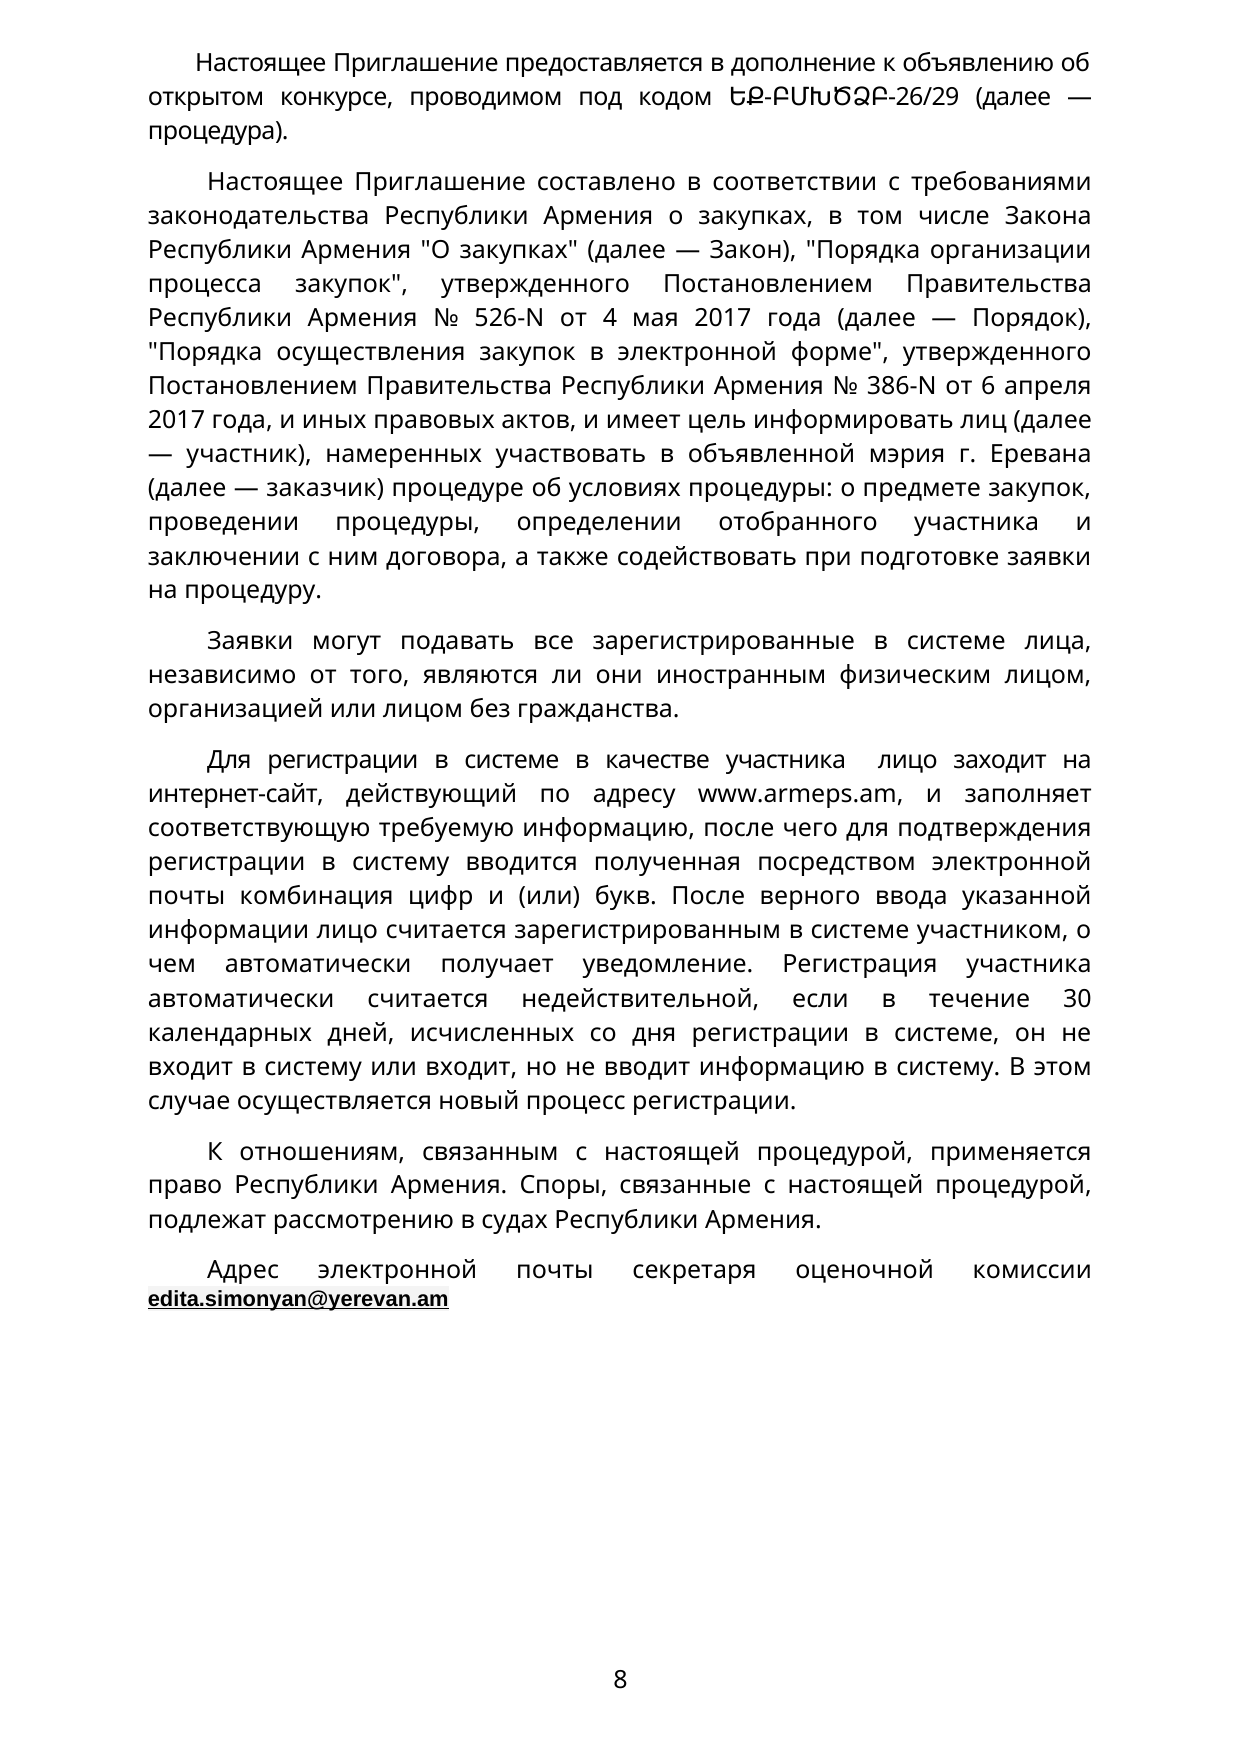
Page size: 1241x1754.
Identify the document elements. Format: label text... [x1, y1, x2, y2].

text Для регистрации в системе в качестве участника лицо заходит на интернет-сайт, действующий по адресу www.armeps.am, и заполняет соответствующую требуемую информацию, после чего для подтверждения регистрации в систему вводится полученная посредством электронной почты комбинация цифр и (или) букв. После верного ввода указанной информации лицо считается зарегистрированным в системе участником, о чем автоматически получает уведомление. Регистрация участника автоматически считается недействительной, если в течение 30 календарных дней, исчисленных со дня регистрации в системе, он не входит в систему или входит, но не вводит информацию в систему. В этом случае осуществляется новый процесс регистрации. [148, 742, 1092, 1116]
text Настоящее Приглашение предоставляется в дополнение к объявлению об открытом конкурсе, проводимом под кодом ԵՔ-ԲՄԽԾՁԲ-26/29 (далее — процедура). [89, 44, 1092, 147]
text Настоящее Приглашение составлено в соответствии с требованиями законодательства Республики Армения о закупках, в том числе Закона Республики Армения "О закупках" (далее — Закон), "Порядка организации процесса закупок", утвержденного Постановлением Правительства Республики Армения № 526-N от 4 мая 2017 года (далее — Порядок), "Порядка осуществления закупок в электронной форме", утвержденного Постановлением Правительства Республики Армения № 386-N от 6 апреля 2017 года, и иных правовых актов, и имеет цель информировать лиц (далее — участник), намеренных участвовать в объявленной мэрия г. Еревана (далее — заказчик) процедуре об условиях процедуры: о предмете закупок, проведении процедуры, определении отобранного участника и заключении с ним договора, а также содействовать при подготовке заявки на процедуру. [148, 163, 1092, 606]
text Заявки могут подавать все зарегистрированные в системе лица, независимо от того, являются ли они иностранным физическим лицом, организацией или лицом без гражданства. [148, 623, 1092, 725]
text Адрес электронной почты секретаря оценочной комиссии edita.simonyan@yerevan.am [148, 1252, 1092, 1311]
text К отношениям, связанным с настоящей процедурой, применяется право Республики Армения. Споры, связанные с настоящей процедурой, подлежат рассмотрению в судах Республики Армения. [148, 1133, 1092, 1235]
